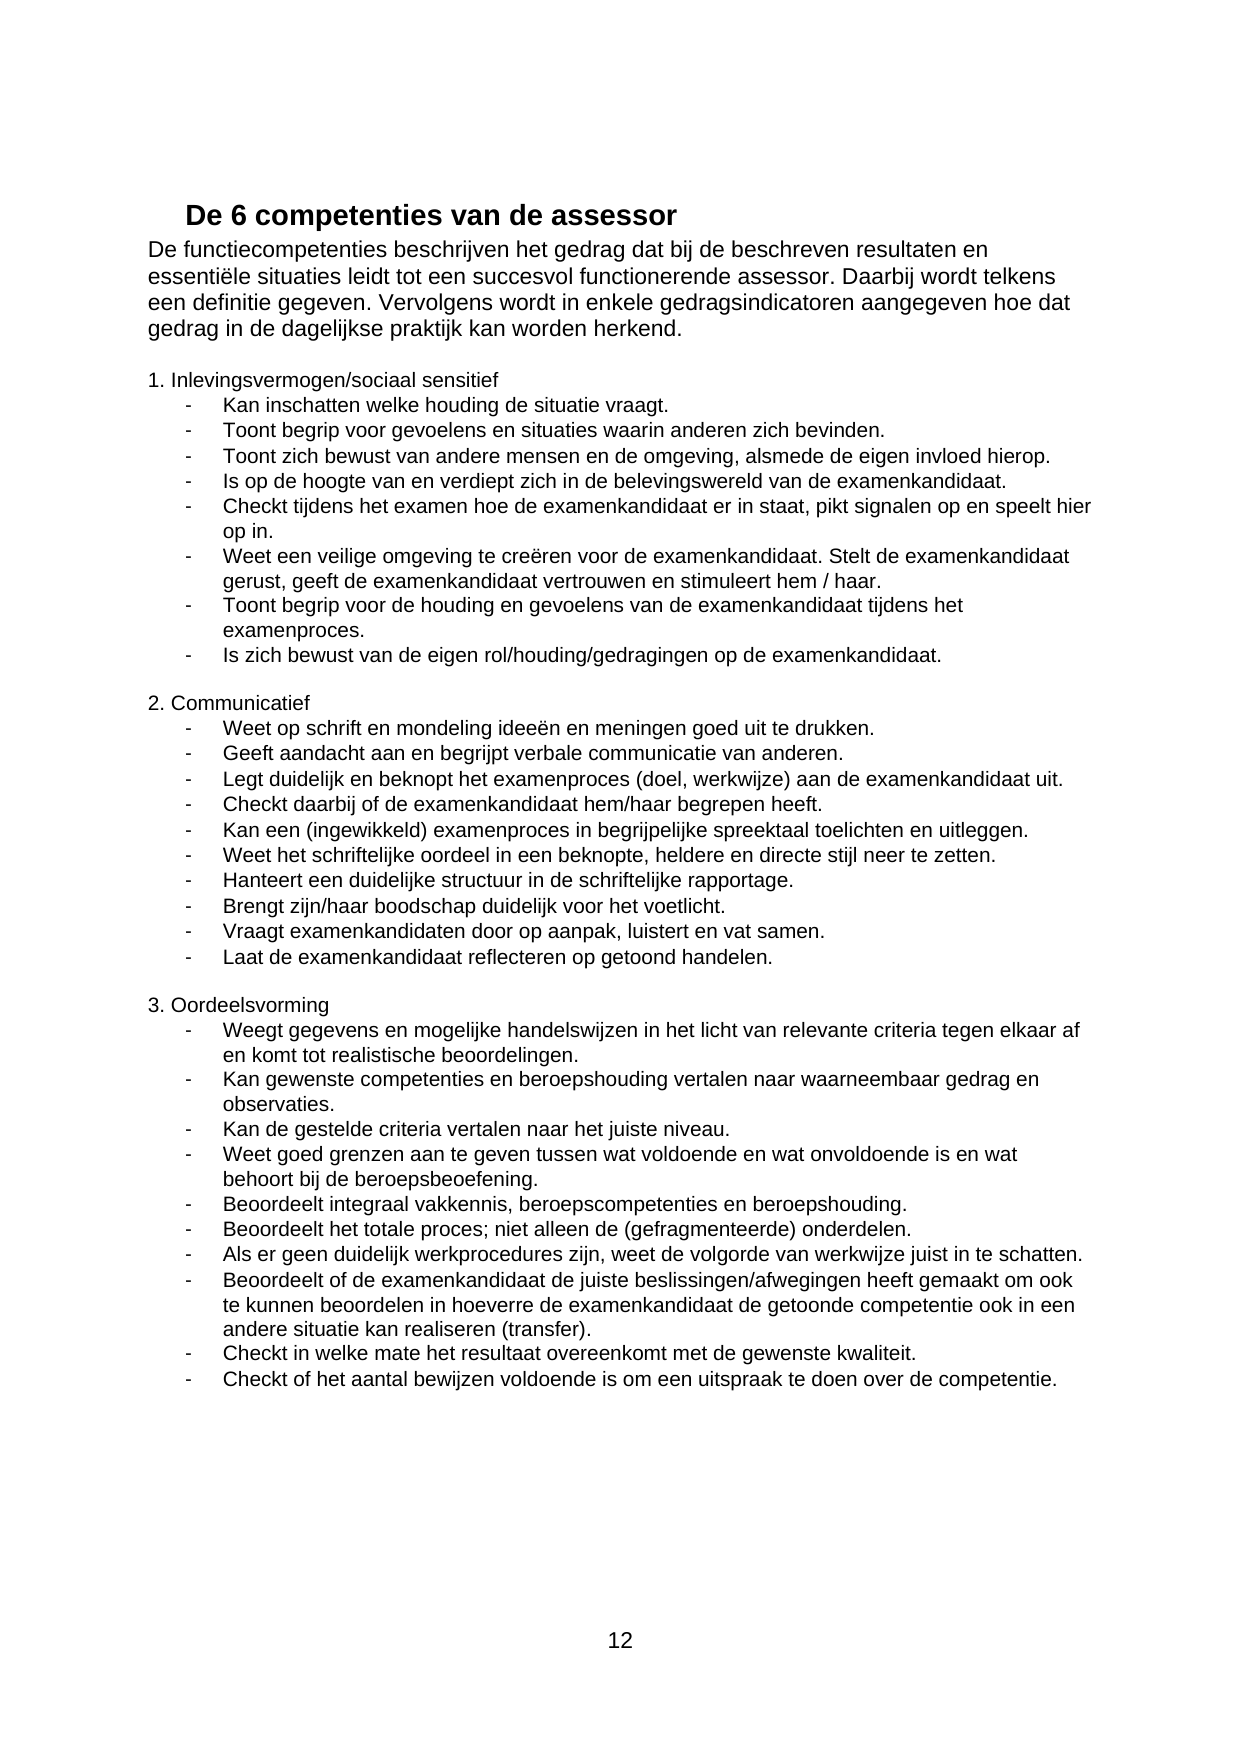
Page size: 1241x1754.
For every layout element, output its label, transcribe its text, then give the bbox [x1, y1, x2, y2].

list Toont zich bewust van andere mensen en de omgeving, alsmede de eigen invloed hierop. [185, 443, 1092, 468]
list Toont begrip voor de houding en gevoelens van de examenkandidaat tijdens het examenproces. [185, 592, 1092, 642]
list Checkt in welke mate het resultaat overeenkomt met de gewenste kwaliteit. [185, 1340, 1092, 1366]
list Weet het schriftelijke oordeel in een beknopte, heldere en directe stijl neer te zetten. [185, 842, 1092, 868]
list Brengt zijn/haar boodschap duidelijk voor het voetlicht. [185, 893, 1092, 918]
list Is zich bewust van de eigen rol/houding/gedragingen op de examenkandidaat. [185, 642, 1092, 667]
list Checkt of het aantal bewijzen voldoende is om een uitspraak te doen over de competentie. [185, 1366, 1092, 1391]
text 1. Inlevingsvermogen/sociaal sensitief [148, 368, 1092, 392]
list Beoordeelt of de examenkandidaat de juiste beslissingen/afwegingen heeft gemaakt om ook te kunnen beoordelen in hoeverre de examenkandidaat de getoonde competentie ook in een andere situatie kan realiseren (transfer). [185, 1267, 1092, 1340]
list Is op de hoogte van en verdiept zich in de belevingswereld van de examenkandidaat. [185, 468, 1092, 494]
list Laat de examenkandidaat reflecteren op getoond handelen. [185, 944, 1092, 969]
list Geeft aandacht aan en begrijpt verbale communicatie van anderen. [185, 741, 1092, 766]
list Kan inschatten welke houding de situatie vraagt. [185, 392, 1092, 417]
text De functiecompetenties beschrijven het gedrag dat bij de beschreven resultaten en essentiële situaties leidt tot een succesvol functionerende assessor. Daarbij wordt telkens een definitie gegeven. Vervolgens wordt in enkele gedragsindicatoren aangegeven hoe dat gedrag in de dagelijkse praktijk kan worden herkend. [148, 236, 1092, 342]
list Beoordeelt het totale proces; niet alleen de (gefragmenteerde) onderdelen. [185, 1216, 1092, 1242]
text 2. Communicatief [148, 691, 1092, 715]
list Kan gewenste competenties en beroepshouding vertalen naar waarneembaar gedrag en observaties. [185, 1067, 1092, 1116]
list Beoordeelt integraal vakkennis, beroepscompetenties en beroepshouding. [185, 1191, 1092, 1216]
list Kan een (ingewikkeld) examenproces in begrijpelijke spreektaal toelichten en uitleggen. [185, 817, 1092, 842]
list Weet op schrift en mondeling ideeën en meningen goed uit te drukken. [185, 715, 1092, 741]
subtitle De 6 competenties van de assessor [185, 198, 1092, 231]
list Weet een veilige omgeving te creëren voor de examenkandidaat. Stelt de examenkandidaat gerust, geeft de examenkandidaat vertrouwen en stimuleert hem / haar. [185, 543, 1092, 592]
list Hanteert een duidelijke structuur in de schriftelijke rapportage. [185, 868, 1092, 893]
list Vraagt examenkandidaten door op aanpak, luistert en vat samen. [185, 918, 1092, 944]
list Weegt gegevens en mogelijke handelswijzen in het licht van relevante criteria tegen elkaar af en komt tot realistische beoordelingen. [185, 1017, 1092, 1067]
list Checkt tijdens het examen hoe de examenkandidaat er in staat, pikt signalen op en speelt hier op in. [185, 494, 1092, 543]
list Als er geen duidelijk werkprocedures zijn, weet de volgorde van werkwijze juist in te schatten. [185, 1242, 1092, 1267]
list Legt duidelijk en beknopt het examenproces (doel, werkwijze) aan de examenkandidaat uit. [185, 766, 1092, 791]
list Weet goed grenzen aan te geven tussen wat voldoende en wat onvoldoende is en wat behoort bij de beroepsbeoefening. [185, 1141, 1092, 1191]
list Checkt daarbij of de examenkandidaat hem/haar begrepen heeft. [185, 791, 1092, 817]
text 3. Oordeelsvorming [148, 993, 1092, 1017]
list Kan de gestelde criteria vertalen naar het juiste niveau. [185, 1116, 1092, 1141]
list Toont begrip voor gevoelens en situaties waarin anderen zich bevinden. [185, 417, 1092, 443]
